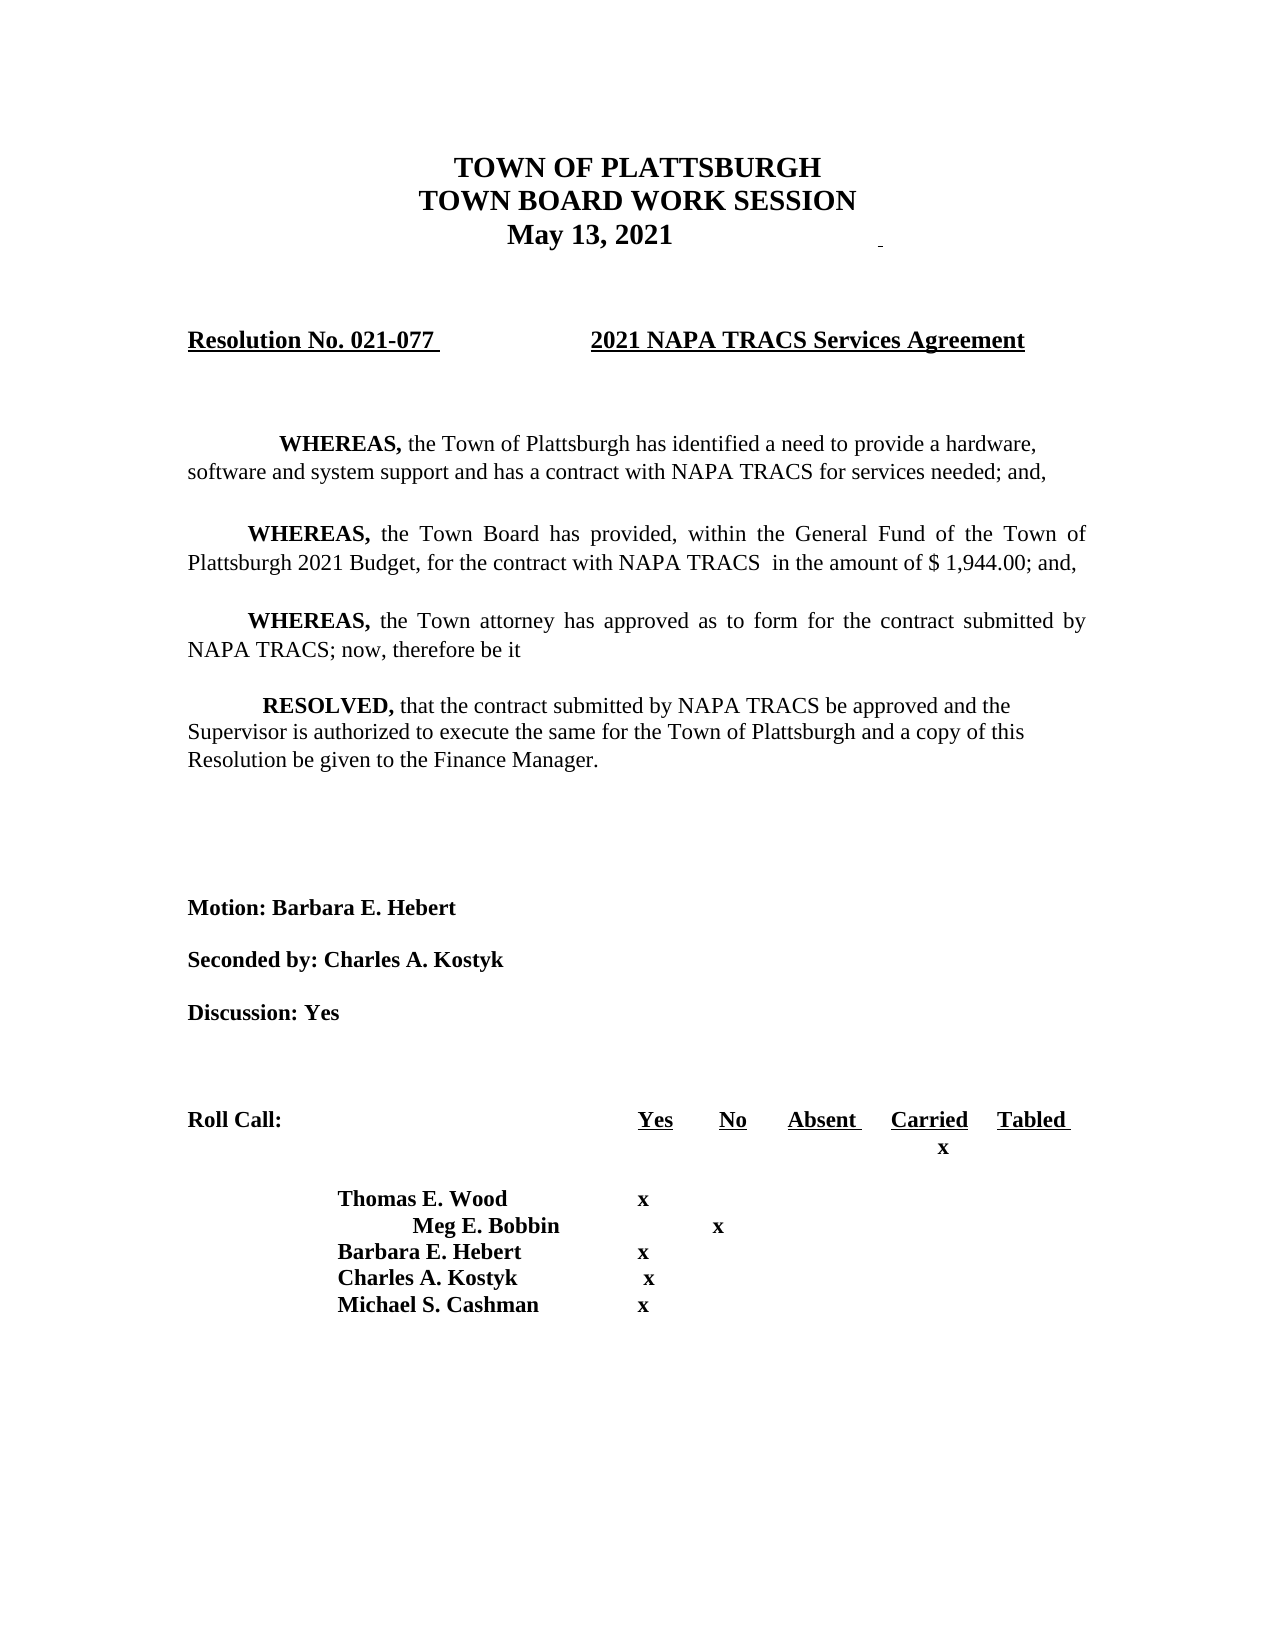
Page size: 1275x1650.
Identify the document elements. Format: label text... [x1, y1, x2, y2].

text WHEREAS, the Town of Plattsburgh has identified a need to provide a hardware, software and system support and has a contract with NAPA TRACS for services needed; and, [187, 430, 1087, 484]
text Barbara E. Hebert x [187, 1238, 1087, 1264]
text May 13, 2021 [187, 217, 1087, 251]
text Charles A. Kostyk x [187, 1264, 1087, 1291]
text Resolution No. 021-077 2021 NAPA TRACS Services Agreement [187, 325, 1087, 354]
text RESOLVED, that the contract submitted by NAPA TRACS be approved and the Supervisor is authorized to execute the same for the Town of Plattsburgh and a copy of this Resolution be given to the Finance Manager. [187, 692, 1087, 773]
text Seconded by: Charles A. Kostyk [187, 947, 1087, 973]
text Thomas E. Wood x Meg E. Bobbin x [187, 1185, 1087, 1238]
text Roll Call: Yes No Absent Carried Tabled [187, 1106, 1087, 1133]
text Motion: Barbara E. Hebert [187, 894, 1087, 920]
text TOWN BOARD WORK SESSION [187, 183, 1087, 217]
text x [187, 1133, 1087, 1159]
text WHEREAS, the Town attorney has approved as to form for the contract submitted by NAPA TRACS; now, therefore be it [187, 604, 1087, 663]
text TOWN OF PLATTSBURGH [187, 150, 1087, 183]
text Discussion: Yes [187, 999, 1087, 1026]
text Michael S. Cashman x [187, 1291, 1087, 1317]
text WHEREAS, the Town Board has provided, within the General Fund of the Town of Plattsburgh 2021 Budget, for the contract with NAPA TRACS in the amount of $ 1,944.00; and, [187, 517, 1087, 575]
